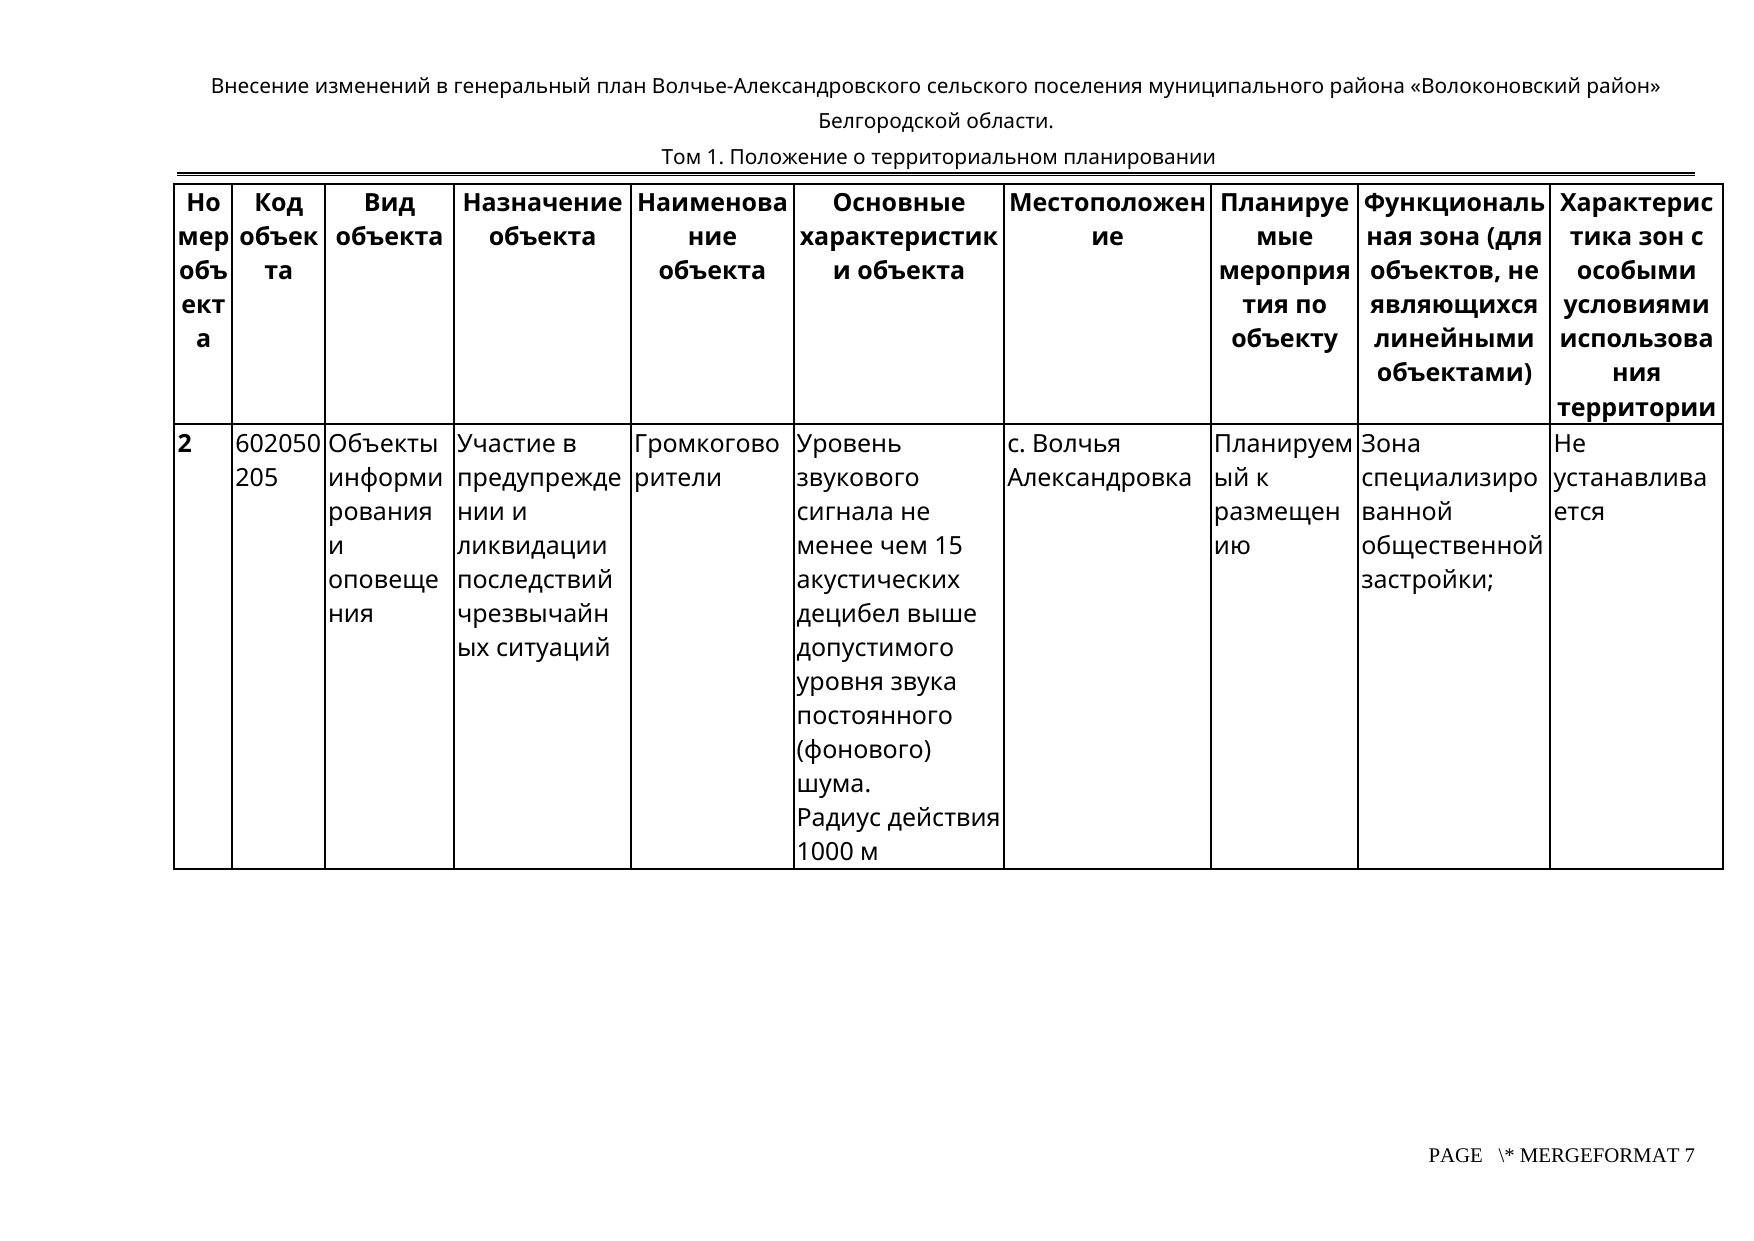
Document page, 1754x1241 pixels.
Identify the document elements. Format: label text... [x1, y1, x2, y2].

table_header Назначение объекта [455, 185, 630, 423]
table_cell с. Волчья Александровка [1005, 425, 1210, 868]
table_header Код объекта [233, 185, 324, 423]
table_header Местоположение [1005, 185, 1210, 423]
table_cell 602050205 [233, 425, 324, 868]
table_header Наименование объекта [632, 185, 793, 423]
table_header Основные характеристики объекта [795, 185, 1003, 423]
table_header Вид объекта [326, 185, 453, 423]
table_cell Не устанавливается [1551, 425, 1722, 868]
table_cell Уровень звукового сигнала не менее чем 15 акустических децибел выше допустимого уровня звука постоянного (фонового) шума. Радиус действия 1000 м [795, 425, 1003, 868]
table_cell 2 [175, 425, 231, 868]
table_header Характеристика зон с особыми условиями использования территории [1551, 185, 1722, 423]
table_cell Участие в предупреждении и ликвидации последствий чрезвычайных ситуаций [455, 425, 630, 868]
table_cell Объекты информирования и оповещения [326, 425, 453, 868]
table_cell Громкоговорители [632, 425, 793, 868]
table_cell Планируемый к размещению [1212, 425, 1357, 868]
table_cell Зона специализированной общественной застройки; [1359, 425, 1549, 868]
table_header Планируемые мероприятия по объекту [1212, 185, 1357, 423]
table_header Номер объекта [175, 185, 231, 423]
table_header Функциональная зона (для объектов, не являющихся линейными объектами) [1359, 185, 1549, 423]
